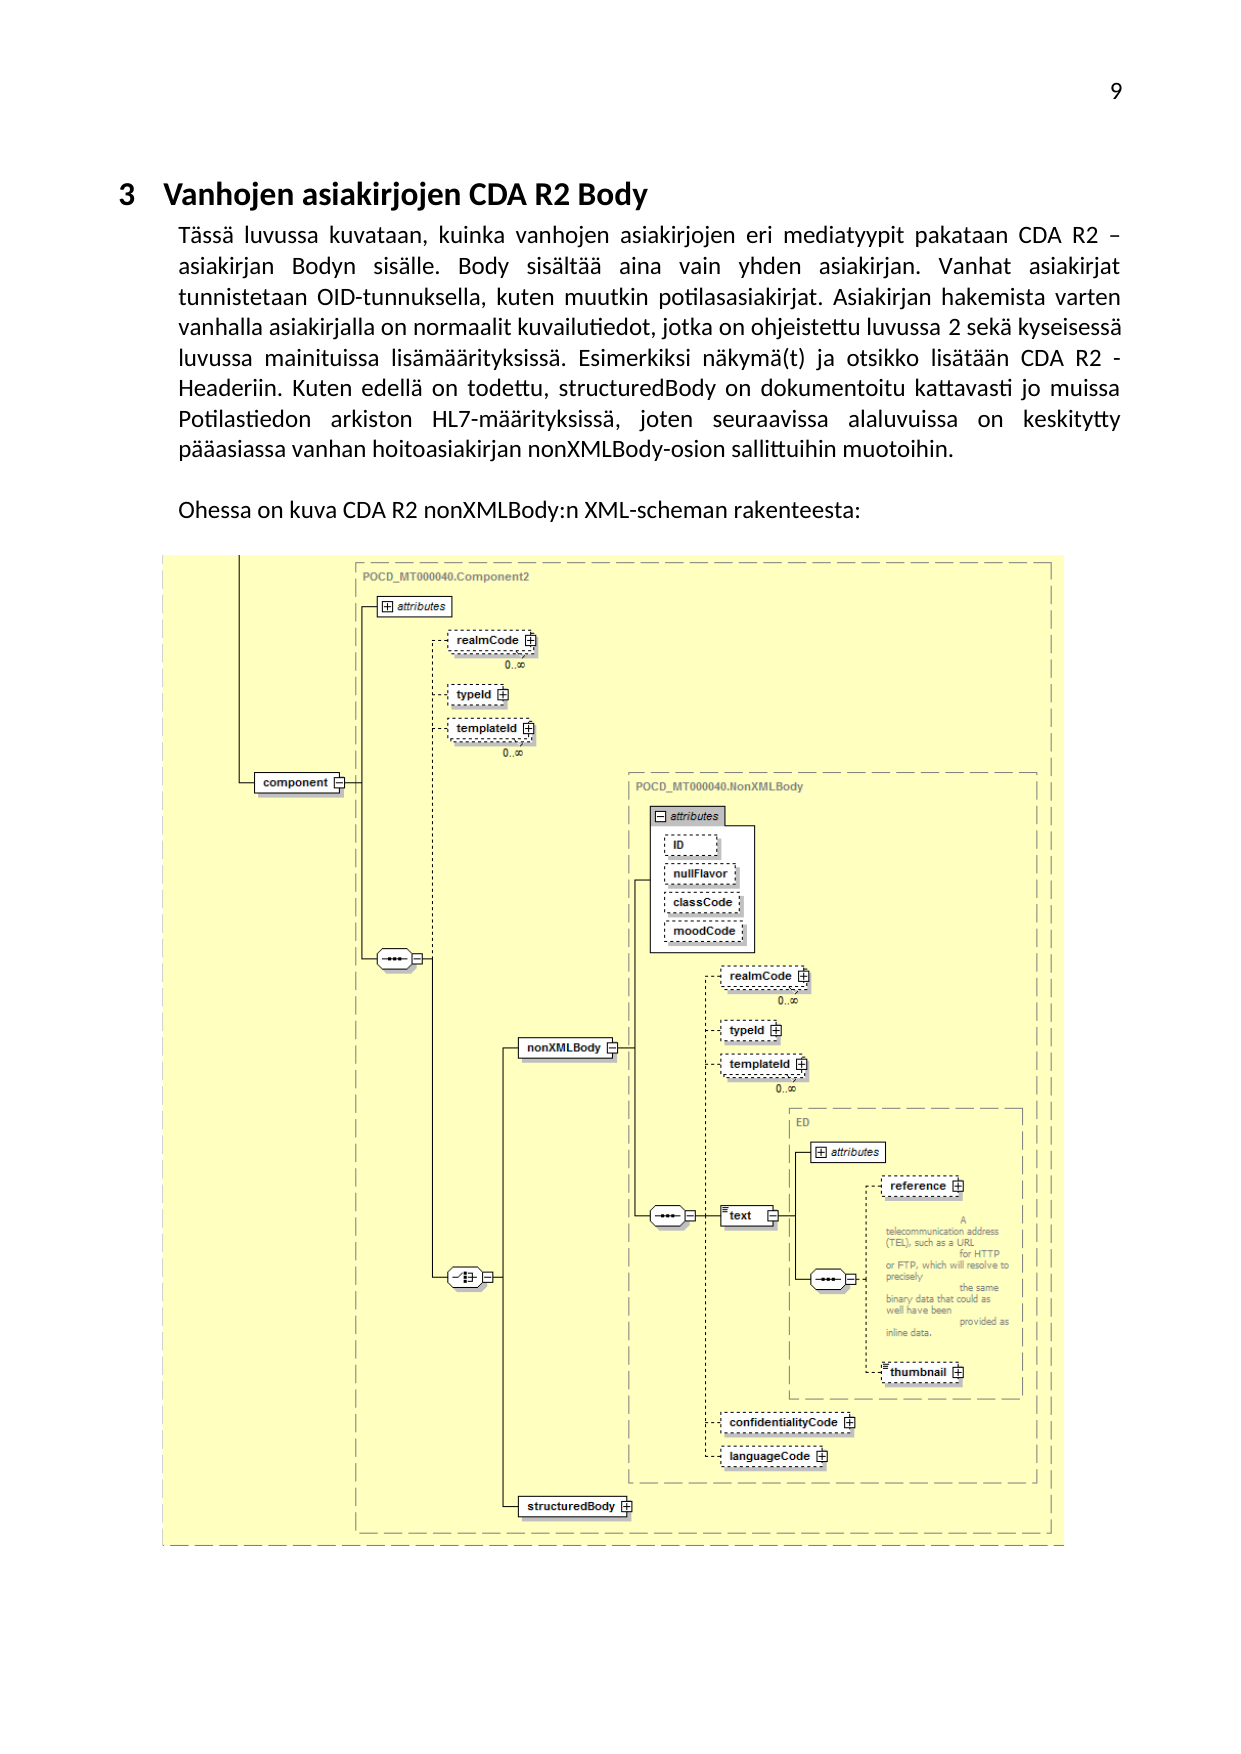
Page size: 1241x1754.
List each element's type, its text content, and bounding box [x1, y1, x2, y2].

subtitle Vanhojen asiakirjojen CDA R2 Body [118, 173, 1122, 213]
text Ohessa on kuva CDA R2 nonXMLBody:n XML-scheman rakenteesta: [178, 494, 1122, 525]
text Tässä luvussa kuvataan, kuinka vanhojen asiakirjojen eri mediatyypit pakataan CDA R2 –asiakirjan Bodyn sisälle. Body sisältää aina vain yhden asiakirjan. Vanhat asiakirjat tunnistetaan OID-tunnuksella, kuten muutkin potilasasiakirjat. Asiakirjan hakemista varten vanhalla asiakirjalla on normaalit kuvailutiedot, jotka on ohjeistettu luvussa 2 sekä kyseisessä luvussa mainituissa lisämäärityksissä. Esimerkiksi näkymä(t) ja otsikko lisätään CDA R2 -Headeriin. Kuten edellä on todettu, structuredBody on dokumentoitu kattavasti jo muissa Potilastiedon arkiston HL7-määrityksissä, joten seuraavissa alaluvuissa on keskitytty pääasiassa vanhan hoitoasiakirjan nonXMLBody-osion sallittuihin muotoihin. [178, 219, 1122, 464]
picture [162, 555, 1065, 1546]
